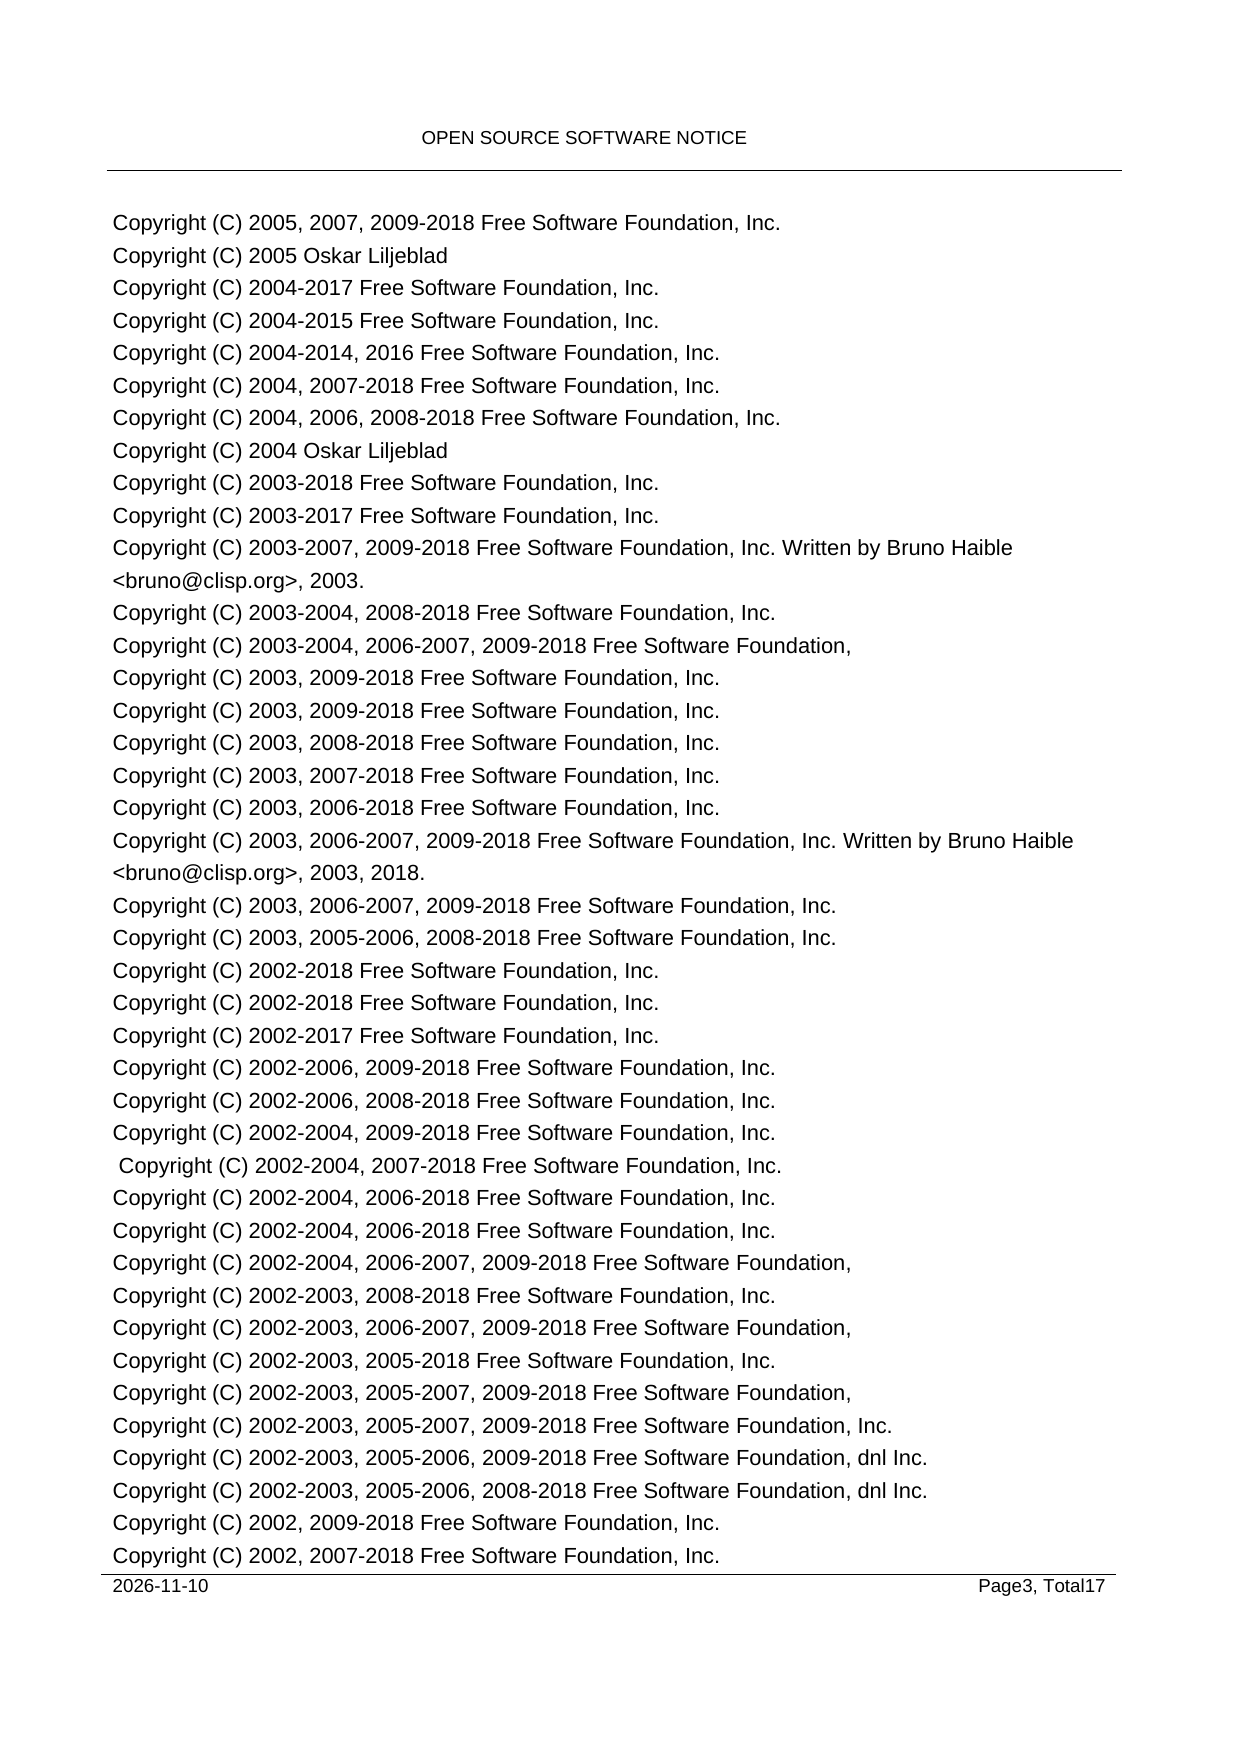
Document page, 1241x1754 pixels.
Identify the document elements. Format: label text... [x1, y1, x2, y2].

text Copyright (C) 2003, 2006-2007, 2009-2018 Free Software Foundation, Inc. [112, 889, 1128, 921]
text Copyright (C) 2002-2004, 2009-2018 Free Software Foundation, Inc. [112, 1116, 1128, 1149]
text Copyright (C) 2002-2006, 2009-2018 Free Software Foundation, Inc. [112, 1051, 1128, 1084]
text Copyright (C) 2003-2004, 2006-2007, 2009-2018 Free Software Foundation, [112, 629, 1128, 661]
text Copyright (C) 2003-2007, 2009-2018 Free Software Foundation, Inc. Written by Bruno Haible <bruno@clisp.org>, 2003. [112, 531, 1128, 596]
text Copyright (C) 2003, 2007-2018 Free Software Foundation, Inc. [112, 759, 1128, 791]
text Copyright (C) 2002-2003, 2005-2018 Free Software Foundation, Inc. [112, 1344, 1128, 1376]
text Copyright (C) 2004, 2007-2018 Free Software Foundation, Inc. [112, 369, 1128, 401]
text Copyright (C) 2003, 2008-2018 Free Software Foundation, Inc. [112, 726, 1128, 759]
text Copyright (C) 2002-2003, 2005-2007, 2009-2018 Free Software Foundation, [112, 1376, 1128, 1409]
text Copyright (C) 2004, 2006, 2008-2018 Free Software Foundation, Inc. [112, 401, 1128, 434]
text Copyright (C) 2002-2017 Free Software Foundation, Inc. [112, 1019, 1128, 1051]
text Copyright (C) 2002-2004, 2007-2018 Free Software Foundation, Inc. [112, 1149, 1128, 1181]
text Copyright (C) 2002-2003, 2005-2006, 2008-2018 Free Software Foundation, dnl Inc. [112, 1474, 1128, 1506]
text Copyright (C) 2002-2018 Free Software Foundation, Inc. [112, 954, 1128, 986]
text Copyright (C) 2002-2003, 2005-2006, 2009-2018 Free Software Foundation, dnl Inc. [112, 1441, 1128, 1474]
text Copyright (C) 2002-2018 Free Software Foundation, Inc. [112, 986, 1128, 1019]
text Copyright (C) 2002-2006, 2008-2018 Free Software Foundation, Inc. [112, 1084, 1128, 1116]
text Copyright (C) 2004-2017 Free Software Foundation, Inc. [112, 271, 1128, 304]
text Copyright (C) 2002-2003, 2008-2018 Free Software Foundation, Inc. [112, 1279, 1128, 1311]
text Copyright (C) 2003, 2006-2018 Free Software Foundation, Inc. [112, 791, 1128, 824]
text Copyright (C) 2003-2004, 2008-2018 Free Software Foundation, Inc. [112, 596, 1128, 629]
text Copyright (C) 2003, 2005-2006, 2008-2018 Free Software Foundation, Inc. [112, 921, 1128, 954]
text Copyright (C) 2002-2004, 2006-2018 Free Software Foundation, Inc. [112, 1181, 1128, 1214]
text Copyright (C) 2003-2017 Free Software Foundation, Inc. [112, 499, 1128, 531]
text Copyright (C) 2004-2014, 2016 Free Software Foundation, Inc. [112, 336, 1128, 369]
text Copyright (C) 2002-2003, 2005-2007, 2009-2018 Free Software Foundation, Inc. [112, 1409, 1128, 1441]
text Copyright (C) 2003-2018 Free Software Foundation, Inc. [112, 466, 1128, 499]
text Copyright (C) 2004-2015 Free Software Foundation, Inc. [112, 304, 1128, 336]
text Copyright (C) 2003, 2009-2018 Free Software Foundation, Inc. [112, 694, 1128, 726]
text Copyright (C) 2002-2004, 2006-2018 Free Software Foundation, Inc. [112, 1214, 1128, 1246]
text Copyright (C) 2004 Oskar Liljeblad [112, 434, 1128, 466]
text Copyright (C) 2005 Oskar Liljeblad [112, 239, 1128, 271]
text Copyright (C) 2002, 2007-2018 Free Software Foundation, Inc. [112, 1539, 1128, 1571]
text Copyright (C) 2003, 2009-2018 Free Software Foundation, Inc. [112, 661, 1128, 694]
text Copyright (C) 2003, 2006-2007, 2009-2018 Free Software Foundation, Inc. Written by Bruno Haible <bruno@clisp.org>, 2003, 2018. [112, 824, 1128, 889]
text Copyright (C) 2005, 2007, 2009-2018 Free Software Foundation, Inc. [112, 206, 1128, 239]
text Copyright (C) 2002-2003, 2006-2007, 2009-2018 Free Software Foundation, [112, 1311, 1128, 1344]
text Copyright (C) 2002, 2009-2018 Free Software Foundation, Inc. [112, 1506, 1128, 1539]
text Copyright (C) 2002-2004, 2006-2007, 2009-2018 Free Software Foundation, [112, 1246, 1128, 1279]
